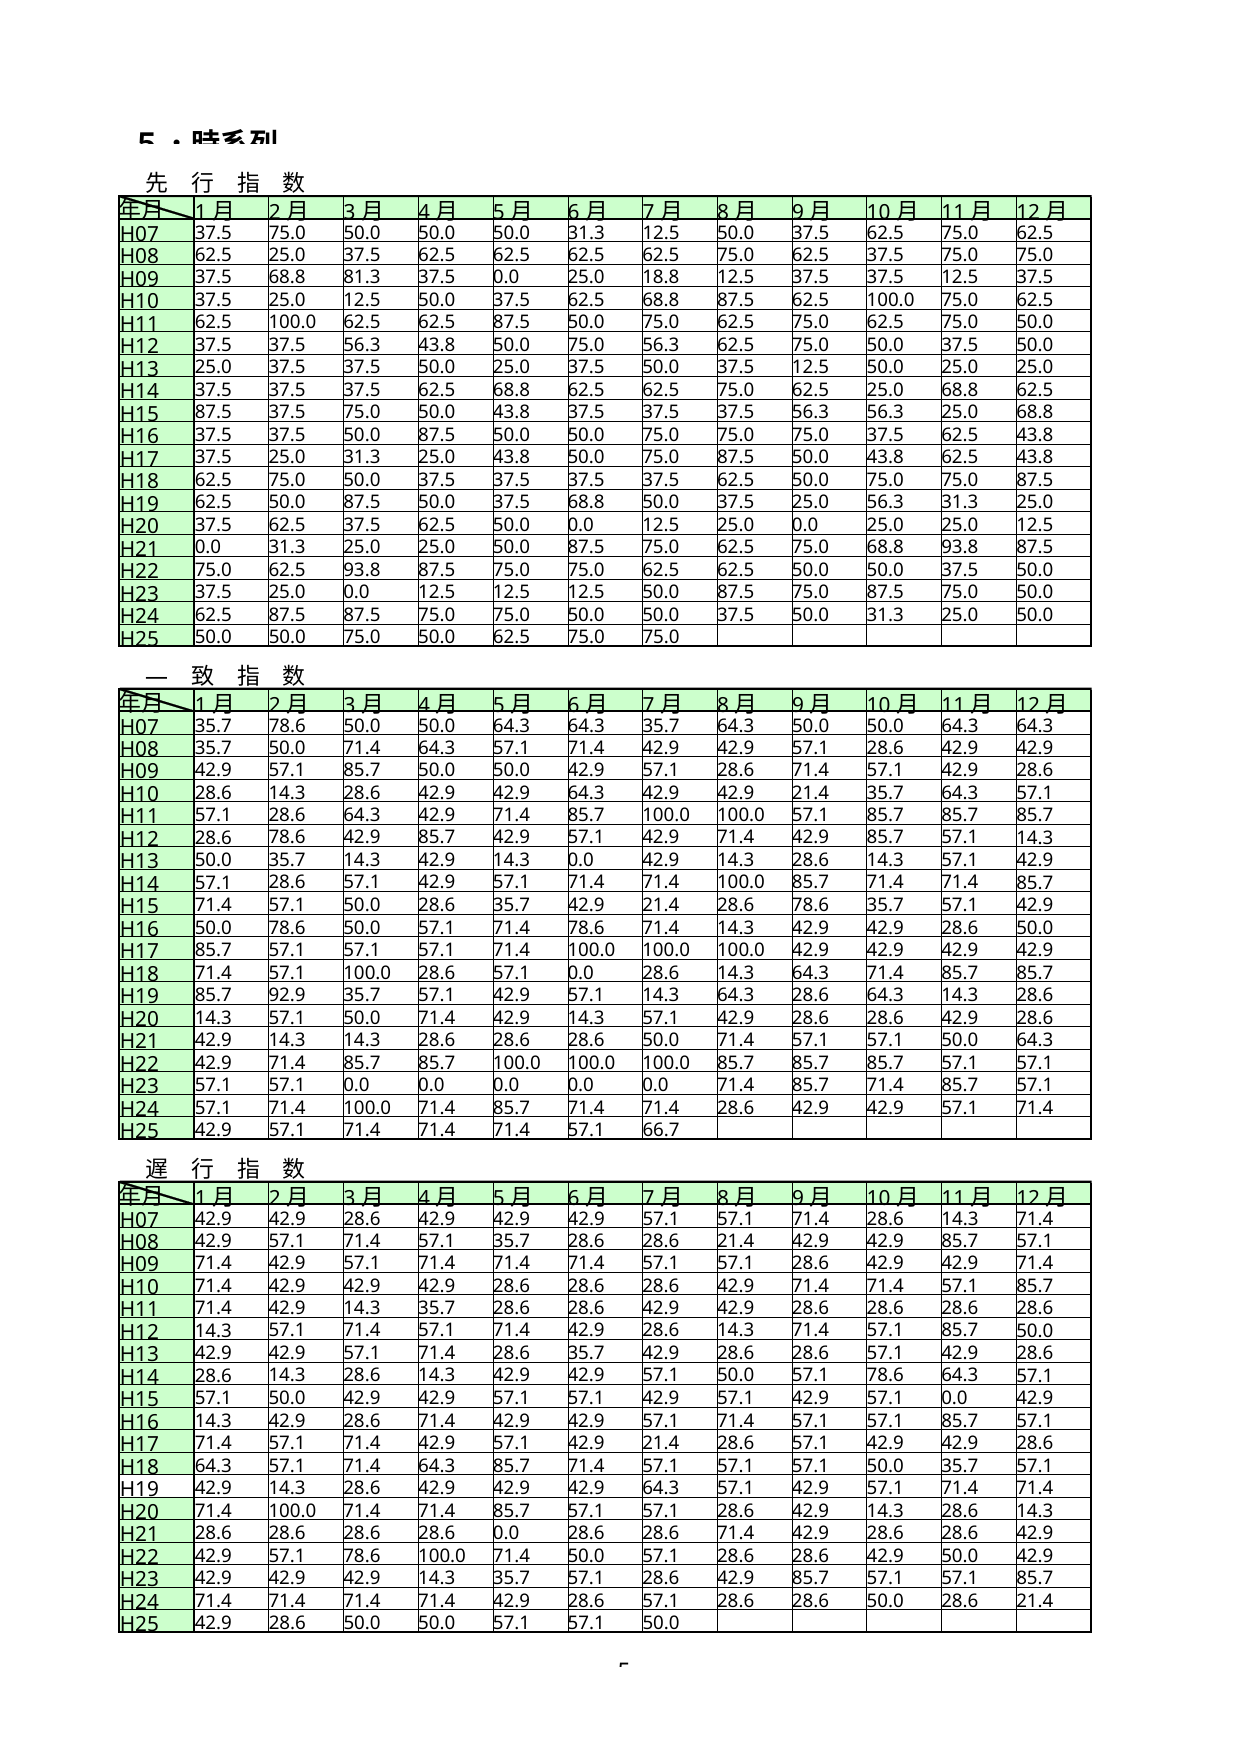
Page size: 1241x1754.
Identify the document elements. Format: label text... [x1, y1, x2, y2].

list 致 指 数 [145, 660, 1159, 691]
text 遅 行 指 数 [145, 1153, 1159, 1184]
subtitle 先 行 指 数 [145, 167, 1159, 198]
